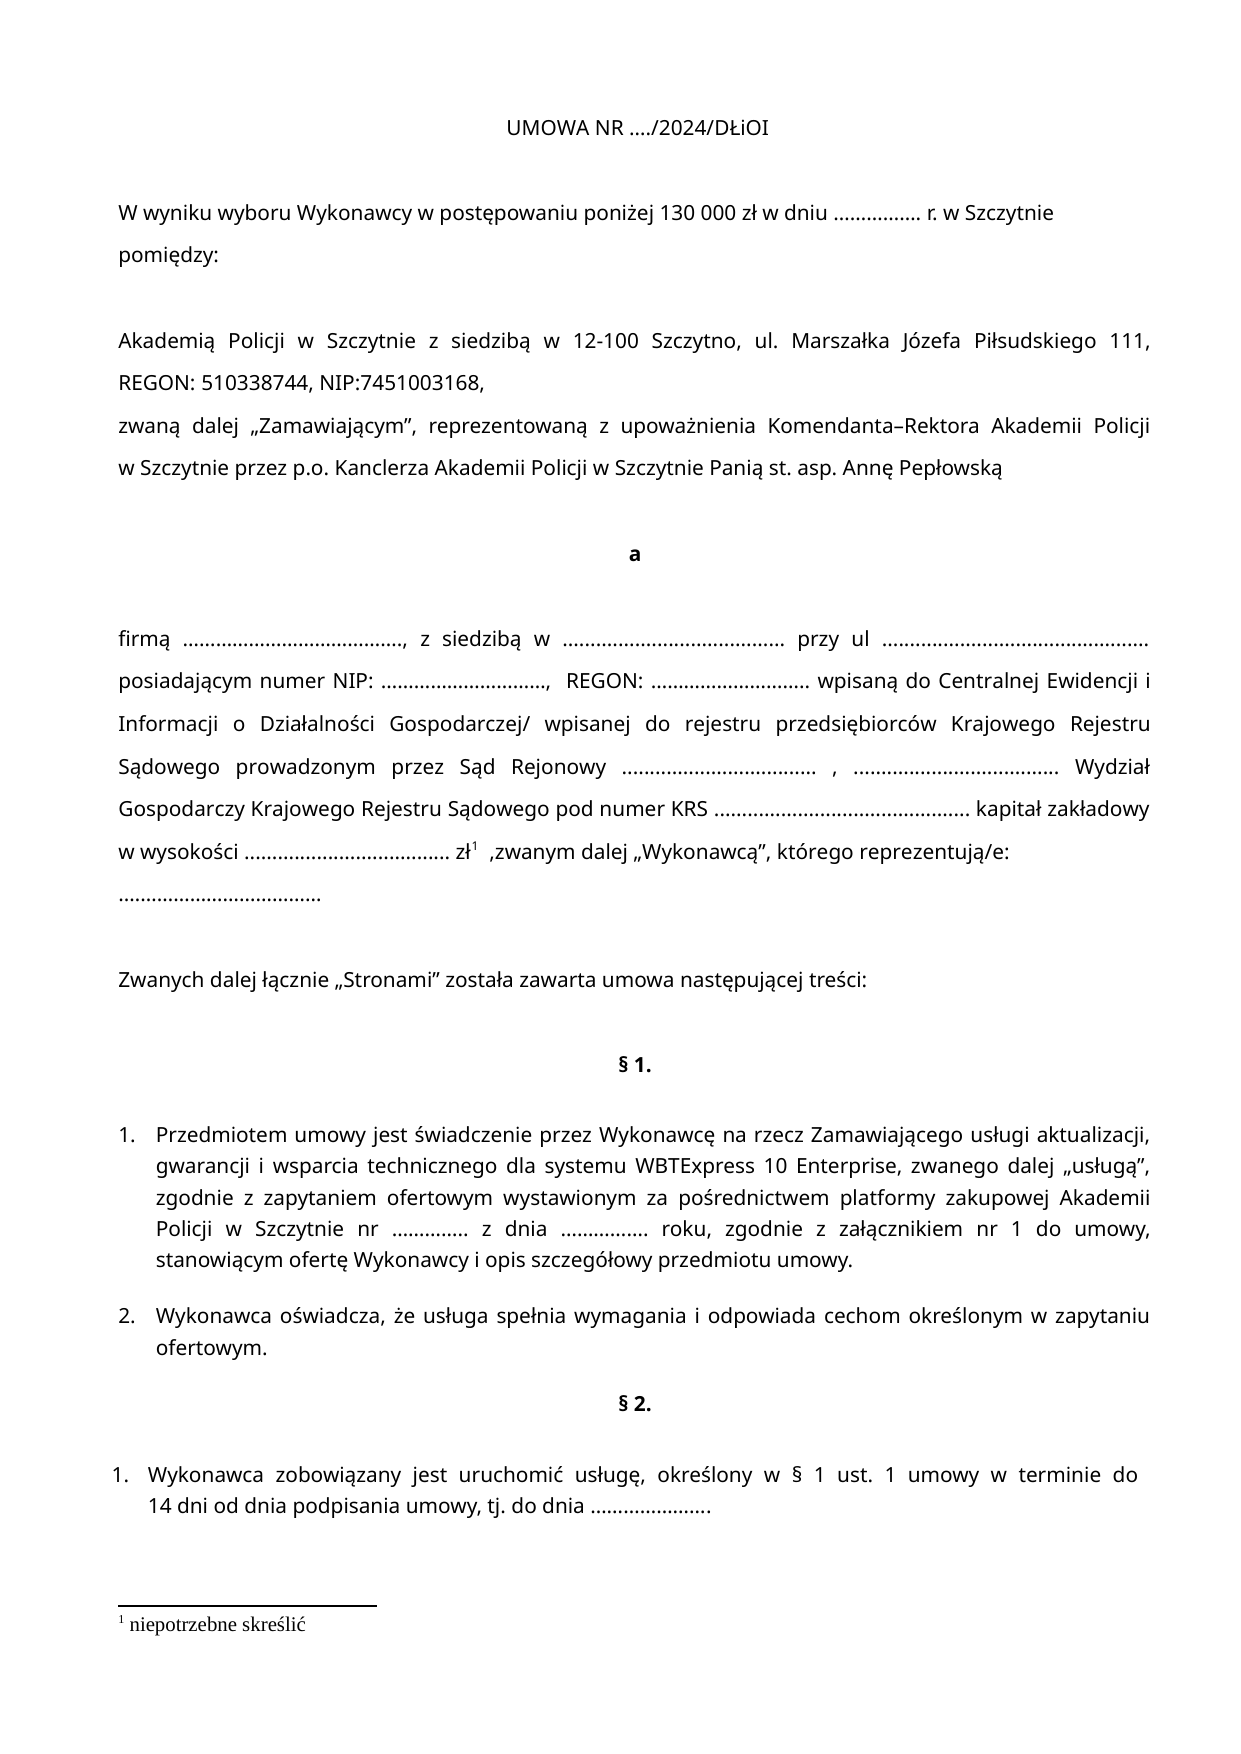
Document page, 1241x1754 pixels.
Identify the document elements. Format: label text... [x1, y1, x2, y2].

text UMOWA NR …./2024/DŁiOI [118, 113, 1152, 141]
text Zwanych dalej łącznie „Stronami” została zawarta umowa następującej treści: [118, 965, 1152, 993]
text .……………………………… [118, 879, 1152, 908]
text Akademią Policji w Szczytnie z siedzibą w 12-100 Szczytno, ul. Marszałka Józefa Piłsudskiego 111, REGON: 510338744, NIP:7451003168, [118, 326, 1152, 397]
text firmą …………………………………., z siedzibą w ........................................ przy ul ................................................ posiadającym numer NIP: …………………………, REGON: ……………………….. wpisaną do Centralnej Ewidencji i Informacji o Działalności Gospodarczej/ wpisanej do rejestru przedsiębiorców Krajowego Rejestru Sądowego prowadzonym przez Sąd Rejonowy ................................... , ..................................... Wydział Gospodarczy Krajowego Rejestru Sądowego pod numer KRS .............................................. kapitał zakładowy w wysokości ..................................... zł ,zwanym dalej „Wykonawcą”, którego reprezentują/e: [118, 624, 1152, 865]
list Wykonawca zobowiązany jest uruchomić usługę, określony w § 1 ust. 1 umowy w terminie do 14 dni od dnia podpisania umowy, tj. do dnia …………………. [111, 1457, 1152, 1520]
text § 1. [118, 1050, 1152, 1078]
text zwaną dalej „Zamawiającym”, reprezentowaną z upoważnienia Komendanta–Rektora Akademii Policji w Szczytnie przez p.o. Kanclerza Akademii Policji w Szczytnie Panią st. asp. Annę Pepłowską [118, 411, 1152, 482]
list Przedmiotem umowy jest świadczenie przez Wykonawcę na rzecz Zamawiającego usługi aktualizacji, gwarancji i wsparcia technicznego dla systemu WBTExpress 10 Enterprise, zwanego dalej „usługą”, zgodnie z zapytaniem ofertowym wystawionym za pośrednictwem platformy zakupowej Akademii Policji w Szczytnie nr ………….. z dnia ……………. roku, zgodnie z załącznikiem nr 1 do umowy, stanowiącym ofertę Wykonawcy i opis szczegółowy przedmiotu umowy. [118, 1118, 1152, 1274]
text a [118, 539, 1152, 567]
text W wyniku wyboru Wykonawcy w postępowaniu poniżej 130 000 zł w dniu ……………. r. w Szczytnie pomiędzy: [118, 198, 1152, 269]
list Wykonawca oświadcza, że usługa spełnia wymagania i odpowiada cechom określonym w zapytaniu ofertowym. [118, 1299, 1152, 1361]
text § 2. [118, 1389, 1152, 1418]
